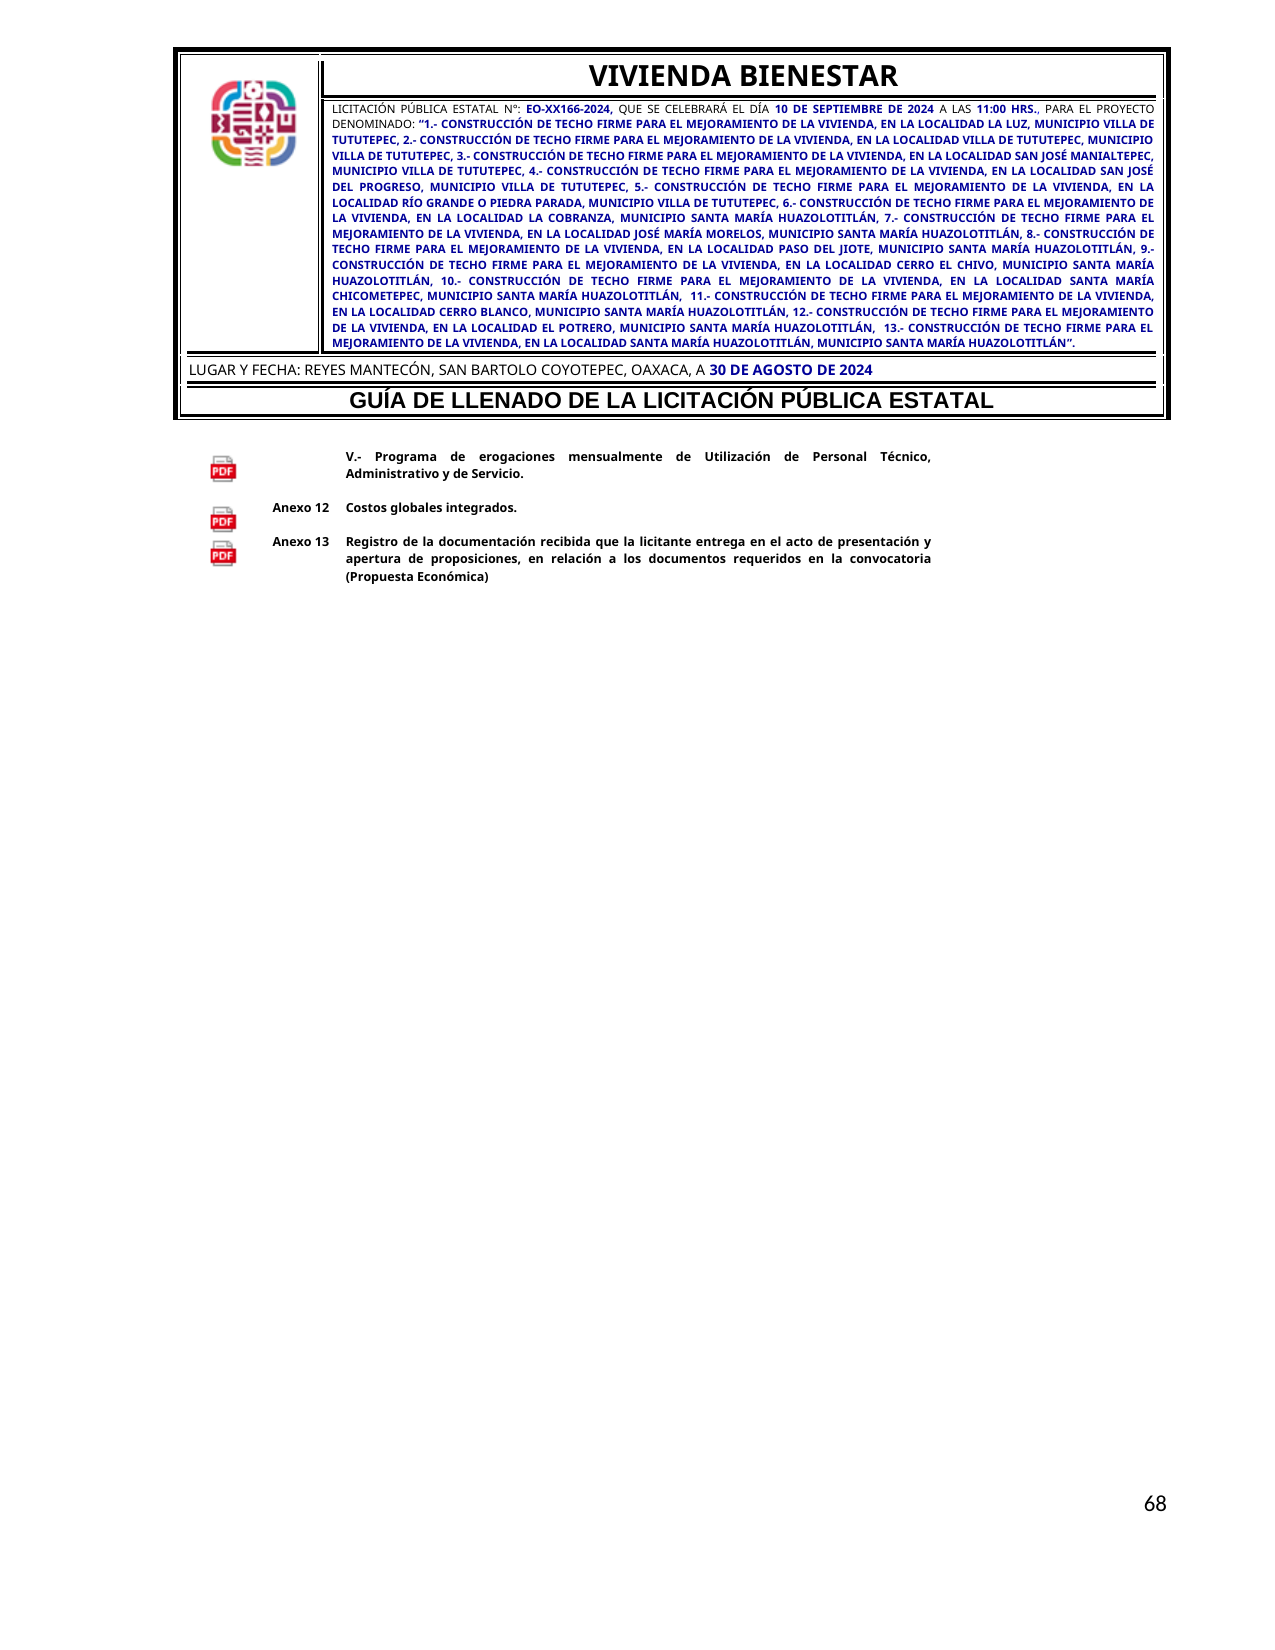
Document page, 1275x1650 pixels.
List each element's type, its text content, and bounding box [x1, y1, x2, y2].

picture [200, 73, 307, 172]
table_cell Registro de la documentación recibida que la licitante entrega en el acto de presentación y apertura de proposiciones, en relación a los documentos requeridos en la convocatoria (Propuesta Económica) [338, 534, 939, 585]
table_cell V.- Programa de erogaciones mensualmente de Utilización de Personal Técnico, Administrativo y de Servicio. [338, 448, 939, 499]
table_cell [177, 534, 265, 585]
table_cell Costos globales integrados. [338, 499, 939, 533]
table_cell [177, 448, 265, 499]
table_cell [177, 499, 265, 533]
table_cell Anexo 13 [265, 534, 338, 585]
table_cell Anexo 12 [265, 499, 338, 533]
